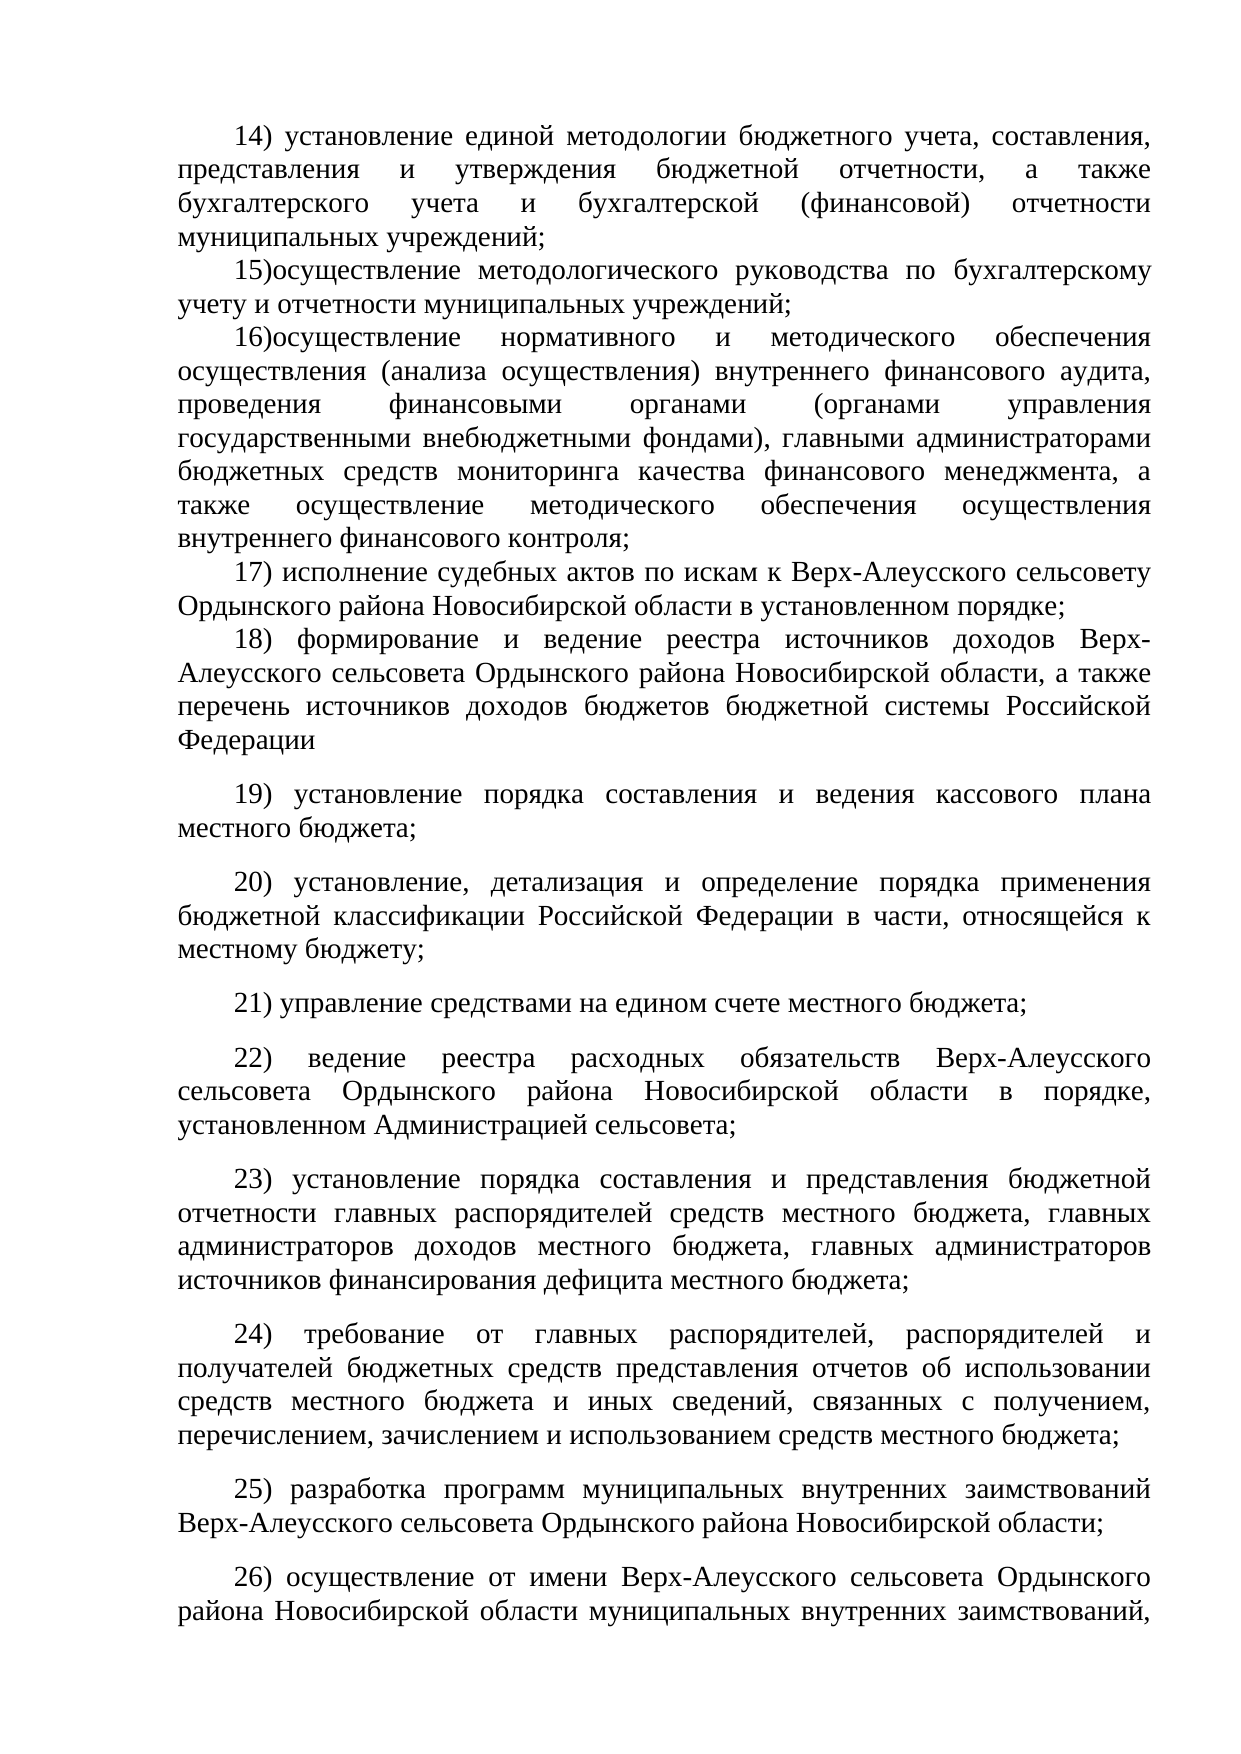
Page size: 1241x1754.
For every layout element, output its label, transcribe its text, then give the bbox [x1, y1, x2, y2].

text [177, 1559, 1152, 1626]
text 24) требование от главных распорядителей, распорядителей и получателей бюджетных средств представления отчетов об использовании средств местного бюджета и иных сведений, связанных с получением, перечислением, зачислением и использованием средств местного бюджета; [177, 1316, 1152, 1451]
text 15)осуществление методологического руководства по бухгалтерскому учету и отчетности муниципальных учреждений; [177, 252, 1152, 319]
text 19) установление порядка составления и ведения кассового плана местного бюджета; [177, 776, 1152, 843]
text 20) установление, детализация и определение порядка применения бюджетной классификации Российской Федерации в части, относящейся к местному бюджету; [177, 864, 1152, 965]
text 18) формирование и ведение реестра источников доходов Верх-Алеусского сельсовета Ордынского района Новосибирской области, а также перечень источников доходов бюджетов бюджетной системы Российской Федерации [177, 621, 1152, 755]
text 14) установление единой методологии бюджетного учета, составления, представления и утверждения бюджетной отчетности, а также бухгалтерского учета и бухгалтерской (финансовой) отчетности муниципальных учреждений; [177, 118, 1152, 252]
text 16)осуществление нормативного и методического обеспечения осуществления (анализа осуществления) внутреннего финансового аудита, проведения финансовыми органами (органами управления государственными внебюджетными фондами), главными администраторами бюджетных средств мониторинга качества финансового менеджмента, а также осуществление методического обеспечения осуществления внутреннего финансового контроля; [177, 319, 1152, 554]
text 25) разработка программ муниципальных внутренних заимствований Верх-Алеусского сельсовета Ордынского района Новосибирской области; [177, 1471, 1152, 1538]
text 23) установление порядка составления и представления бюджетной отчетности главных распорядителей средств местного бюджета, главных администраторов доходов местного бюджета, главных администраторов источников финансирования дефицита местного бюджета; [177, 1161, 1152, 1296]
text 17) исполнение судебных актов по искам к Верх-Алеусского сельсовету Ордынского района Новосибирской области в установленном порядке; [177, 554, 1152, 621]
text 21) управление средствами на едином счете местного бюджета; [177, 986, 1152, 1019]
text 22) ведение реестра расходных обязательств Верх-Алеусского сельсовета Ордынского района Новосибирской области в порядке, установленном Администрацией сельсовета; [177, 1040, 1152, 1141]
